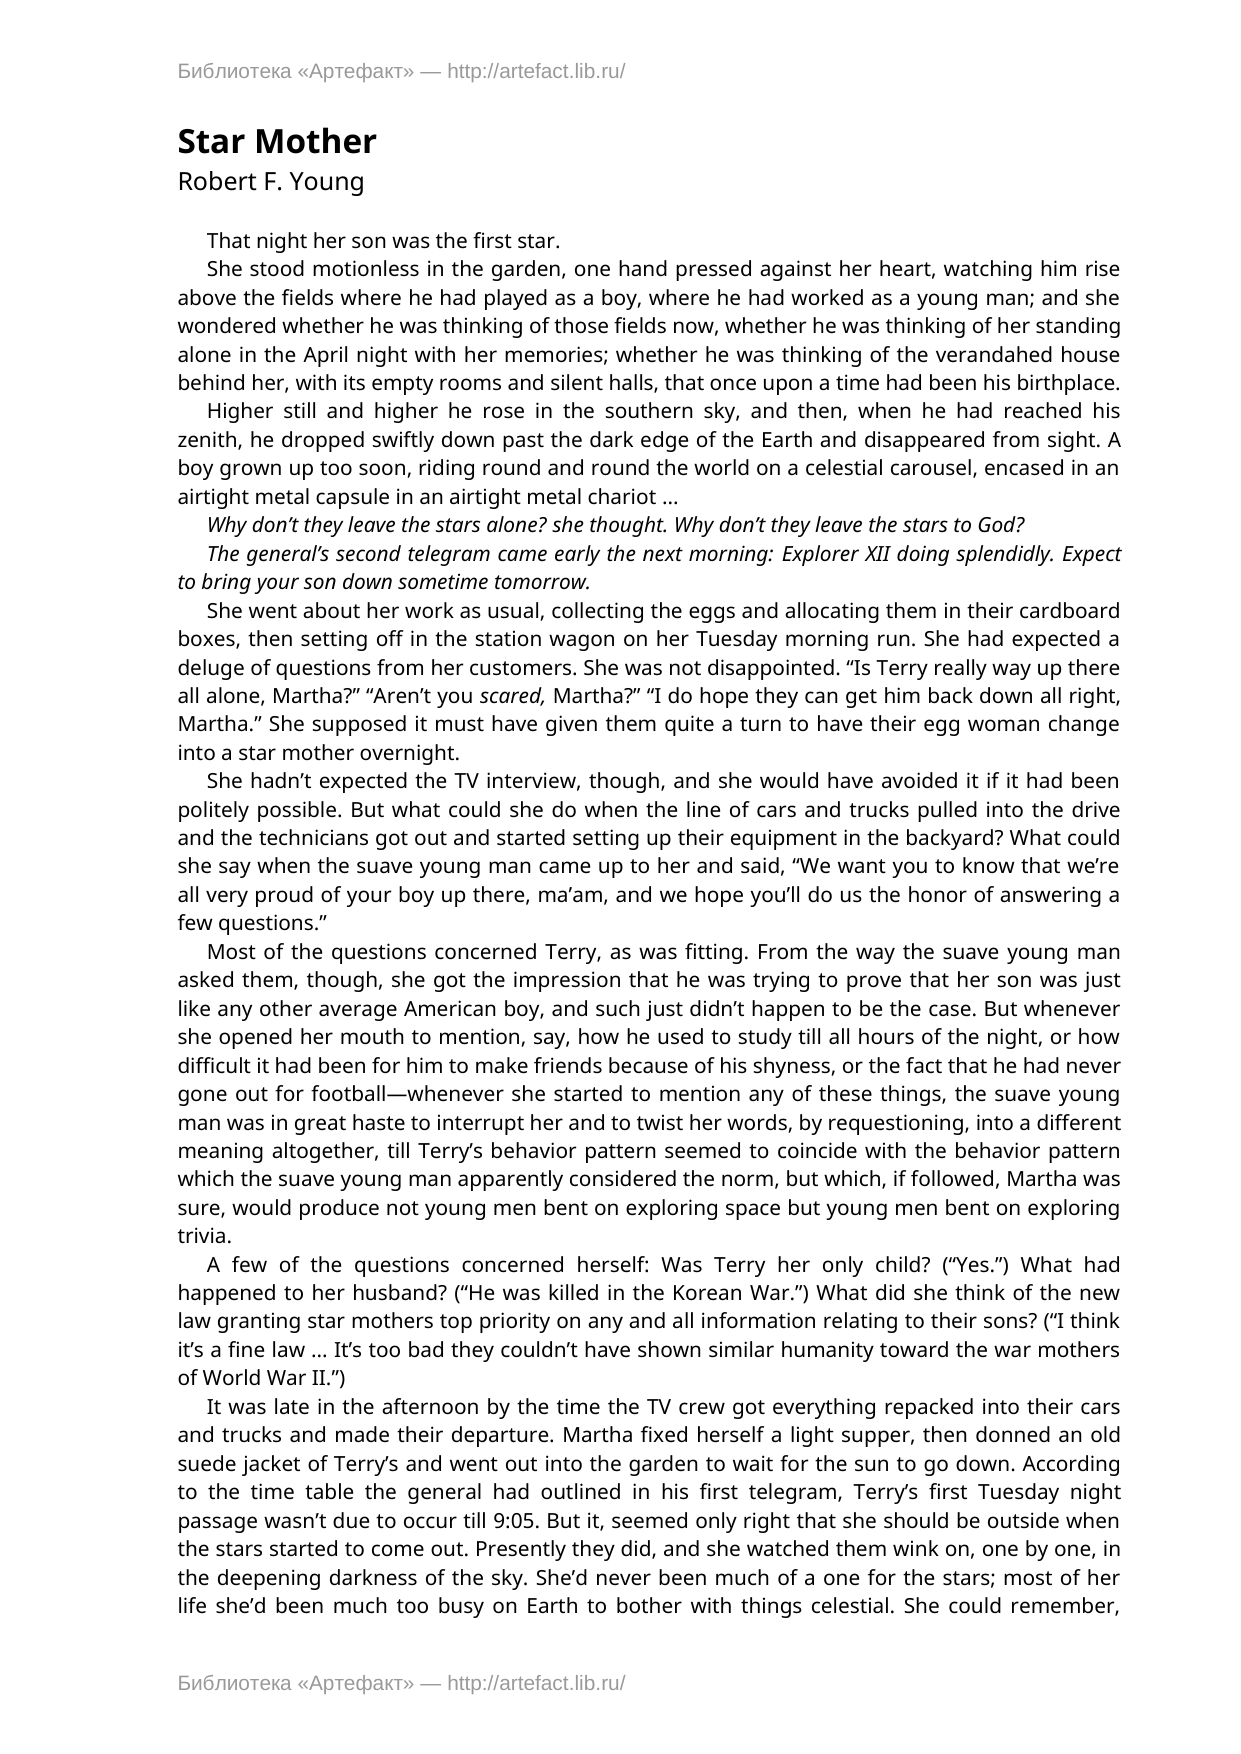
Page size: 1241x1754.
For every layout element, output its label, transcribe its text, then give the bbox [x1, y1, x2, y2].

text She hadn’t expected the TV interview, though, and she would have avoided it if it had been politely possible. But what could she do when the line of cars and trucks pulled into the drive and the technicians got out and started setting up their equipment in the backyard? What could she say when the suave young man came up to her and said, “We want you to know that we’re all very proud of your boy up there, ma’am, and we hope you’ll do us the honor of answering a few questions.” [177, 766, 1122, 937]
text Star Mother [177, 118, 1122, 163]
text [177, 1392, 1122, 1619]
text Robert F. Young [177, 163, 1122, 198]
text A few of the questions concerned herself: Was Terry her only child? (“Yes.”) What had happened to her husband? (“He was killed in the Korean War.”) What did she think of the new law granting star mothers top priority on any and all information relating to their sons? (“I think it’s a fine law ... It’s too bad they couldn’t have shown similar humanity toward the war mothers of World War II.”) [177, 1250, 1122, 1392]
text Higher still and higher he rose in the southern sky, and then, when he had reached his zenith, he dropped swiftly down past the dark edge of the Earth and disappeared from sight. A boy grown up too soon, riding round and round the world on a celestial carousel, encased in an airtight metal capsule in an airtight metal chariot ... [177, 397, 1122, 510]
text Why don’t they leave the stars alone? she thought. Why don’t they leave the stars to God? [177, 510, 1122, 539]
text She stood motionless in the garden, one hand pressed against her heart, watching him rise above the fields where he had played as a boy, where he had worked as a young man; and she wondered whether he was thinking of those fields now, whether he was thinking of her standing alone in the April night with her memories; whether he was thinking of the verandahed house behind her, with its empty rooms and silent halls, that once upon a time had been his birthplace. [177, 254, 1122, 397]
text Most of the questions concerned Terry, as was fitting. From the way the suave young man asked them, though, she got the impression that he was trying to prove that her son was just like any other average American boy, and such just didn’t happen to be the case. But whenever she opened her mouth to mention, say, how he used to study till all hours of the night, or how difficult it had been for him to make friends because of his shyness, or the fact that he had never gone out for football—whenever she started to mention any of these things, the suave young man was in great haste to interrupt her and to twist her words, by requestioning, into a different meaning altogether, till Terry’s behavior pattern seemed to coincide with the behavior pattern which the suave young man apparently considered the norm, but which, if followed, Martha was sure, would produce not young men bent on exploring space but young men bent on exploring trivia. [177, 937, 1122, 1250]
text The general’s second telegram came early the next morning: Explorer XII doing splendidly. Expect to bring your son down sometime tomorrow. [177, 539, 1122, 596]
text That night her son was the first star. [177, 226, 1122, 254]
text She went about her work as usual, collecting the eggs and allocating them in their cardboard boxes, then setting off in the station wagon on her Tuesday morning run. She had expected a deluge of questions from her customers. She was not disappointed. “Is Terry really way up there all alone, Martha?” “Aren’t you scared, Martha?” “I do hope they can get him back down all right, Martha.” She supposed it must have given them quite a turn to have their egg woman change into a star mother overnight. [177, 596, 1122, 766]
